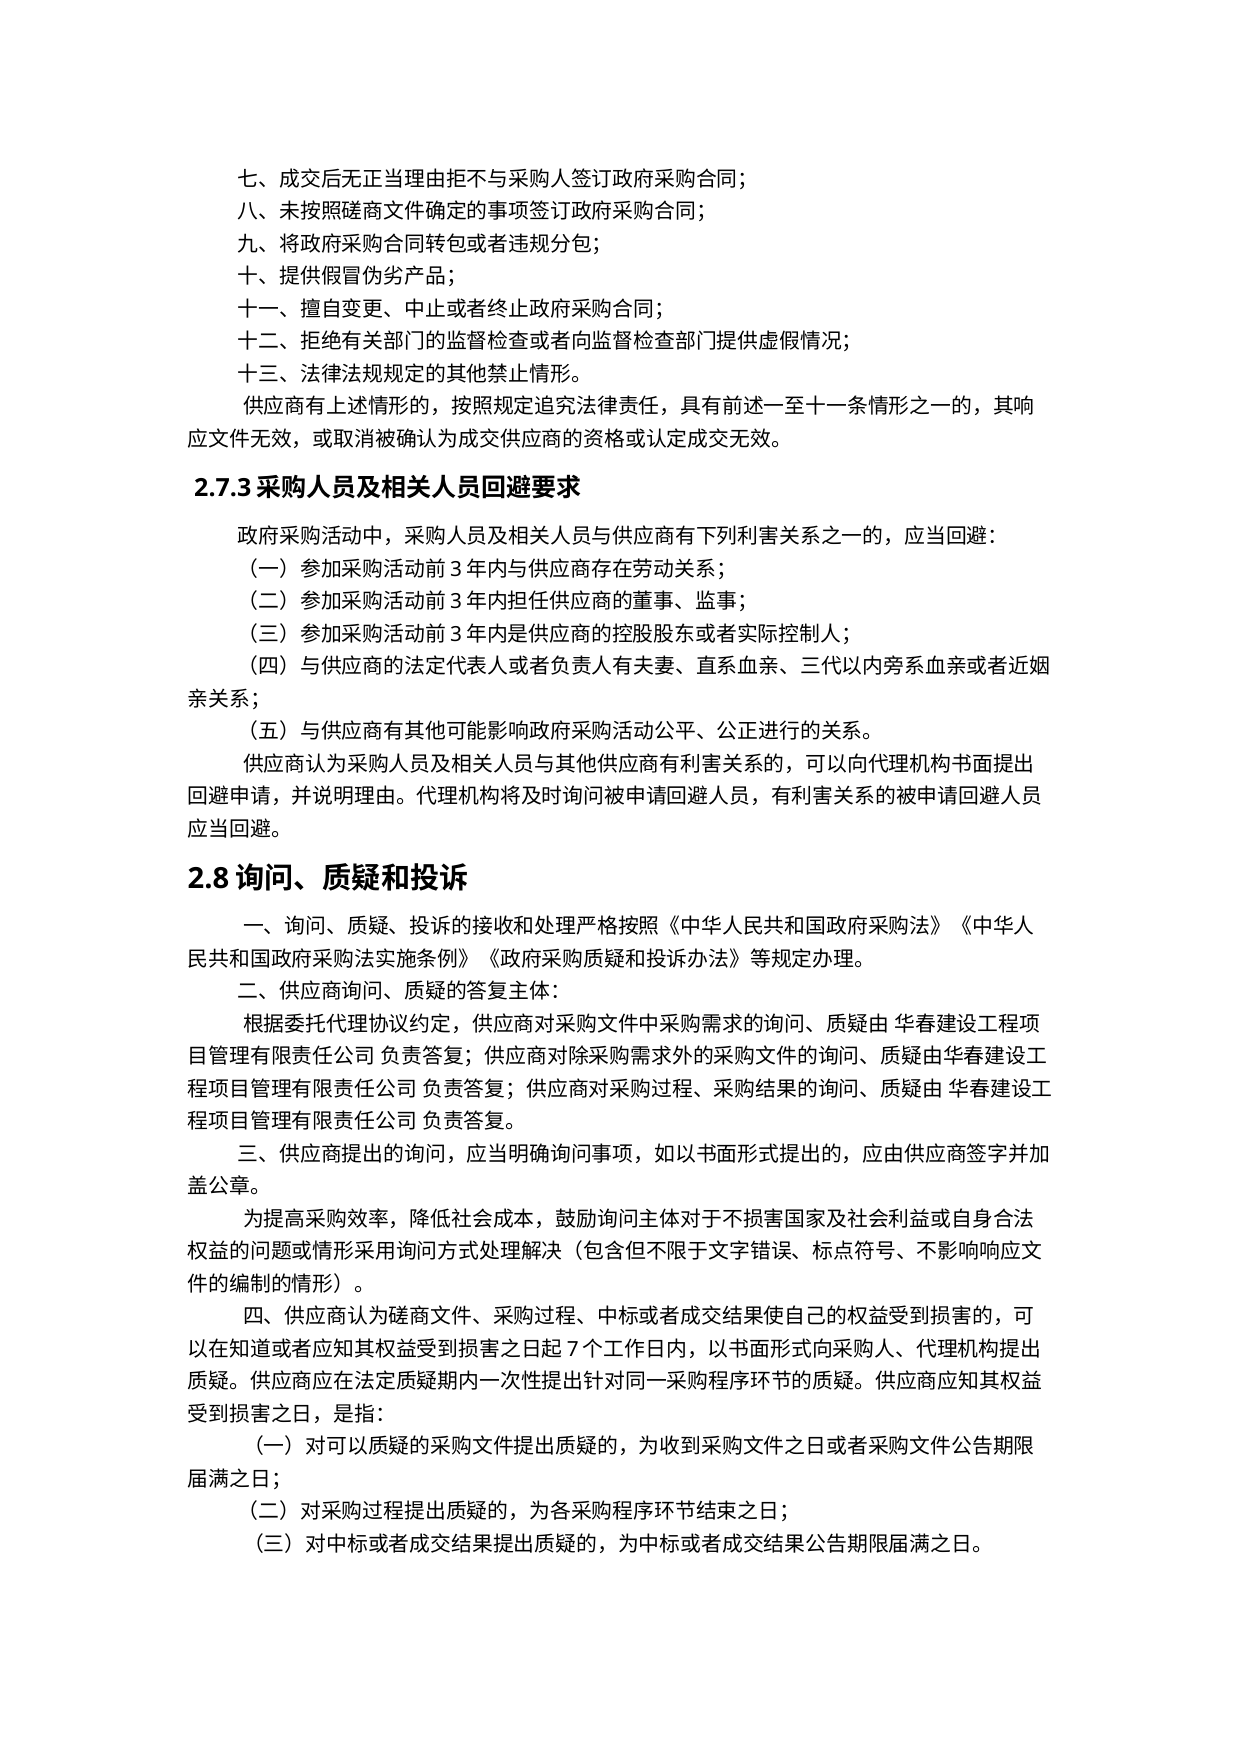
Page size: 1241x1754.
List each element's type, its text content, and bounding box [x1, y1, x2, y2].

text （二）对采购过程提出质疑的，为各采购程序环节结束之日； [187, 1494, 1053, 1527]
text （一）对可以质疑的采购文件提出质疑的，为收到采购文件之日或者采购文件公告期限届满之日； [187, 1429, 1053, 1494]
text （三）参加采购活动前3年内是供应商的控股股东或者实际控制人； [187, 617, 1053, 649]
text 十三、法律法规规定的其他禁止情形。 [187, 357, 1053, 389]
text 二、供应商询问、质疑的答复主体： [187, 974, 1053, 1007]
text （四）与供应商的法定代表人或者负责人有夫妻、直系血亲、三代以内旁系血亲或者近姻亲关系； [187, 649, 1053, 714]
text 供应商认为采购人员及相关人员与其他供应商有利害关系的，可以向代理机构书面提出回避申请，并说明理由。代理机构将及时询问被申请回避人员，有利害关系的被申请回避人员应当回避。 [187, 747, 1053, 844]
text 三、供应商提出的询问，应当明确询问事项，如以书面形式提出的，应由供应商签字并加盖公章。 [187, 1137, 1053, 1202]
text 2.8询问、质疑和投诉 [187, 844, 1053, 909]
text 政府采购活动中，采购人员及相关人员与供应商有下列利害关系之一的，应当回避： [187, 519, 1053, 552]
text （三）对中标或者成交结果提出质疑的，为中标或者成交结果公告期限届满之日。 [187, 1527, 1053, 1559]
text 九、将政府采购合同转包或者违规分包； [187, 227, 1053, 259]
text 四、供应商认为磋商文件、采购过程、中标或者成交结果使自己的权益受到损害的，可以在知道或者应知其权益受到损害之日起7个工作日内，以书面形式向采购人、代理机构提出质疑。供应商应在法定质疑期内一次性提出针对同一采购程序环节的质疑。供应商应知其权益受到损害之日，是指： [187, 1299, 1053, 1429]
text 供应商有上述情形的，按照规定追究法律责任，具有前述一至十一条情形之一的，其响应文件无效，或取消被确认为成交供应商的资格或认定成交无效。 [187, 389, 1053, 454]
text 一、询问、质疑、投诉的接收和处理严格按照《中华人民共和国政府采购法》《中华人民共和国政府采购法实施条例》《政府采购质疑和投诉办法》等规定办理。 [187, 909, 1053, 974]
text 十、提供假冒伪劣产品； [187, 259, 1053, 292]
text 八、未按照磋商文件确定的事项签订政府采购合同； [187, 194, 1053, 227]
text （二）参加采购活动前3年内担任供应商的董事、监事； [187, 584, 1053, 617]
text 七、成交后无正当理由拒不与采购人签订政府采购合同； [187, 162, 1053, 194]
text 根据委托代理协议约定，供应商对采购文件中采购需求的询问、质疑由 华春建设工程项目管理有限责任公司 负责答复；供应商对除采购需求外的采购文件的询问、质疑由华春建设工程项目管理有限责任公司 负责答复；供应商对采购过程、采购结果的询问、质疑由 华春建设工程项目管理有限责任公司 负责答复。 [187, 1007, 1053, 1137]
text 为提高采购效率，降低社会成本，鼓励询问主体对于不损害国家及社会利益或自身合法权益的问题或情形采用询问方式处理解决（包含但不限于文字错误、标点符号、不影响响应文件的编制的情形）。 [187, 1202, 1053, 1299]
text 十一、擅自变更、中止或者终止政府采购合同； [187, 292, 1053, 324]
text （五）与供应商有其他可能影响政府采购活动公平、公正进行的关系。 [187, 714, 1053, 747]
text 十二、拒绝有关部门的监督检查或者向监督检查部门提供虚假情况； [187, 324, 1053, 357]
text （一）参加采购活动前3年内与供应商存在劳动关系； [187, 552, 1053, 584]
text 2.7.3采购人员及相关人员回避要求 [187, 454, 1053, 519]
